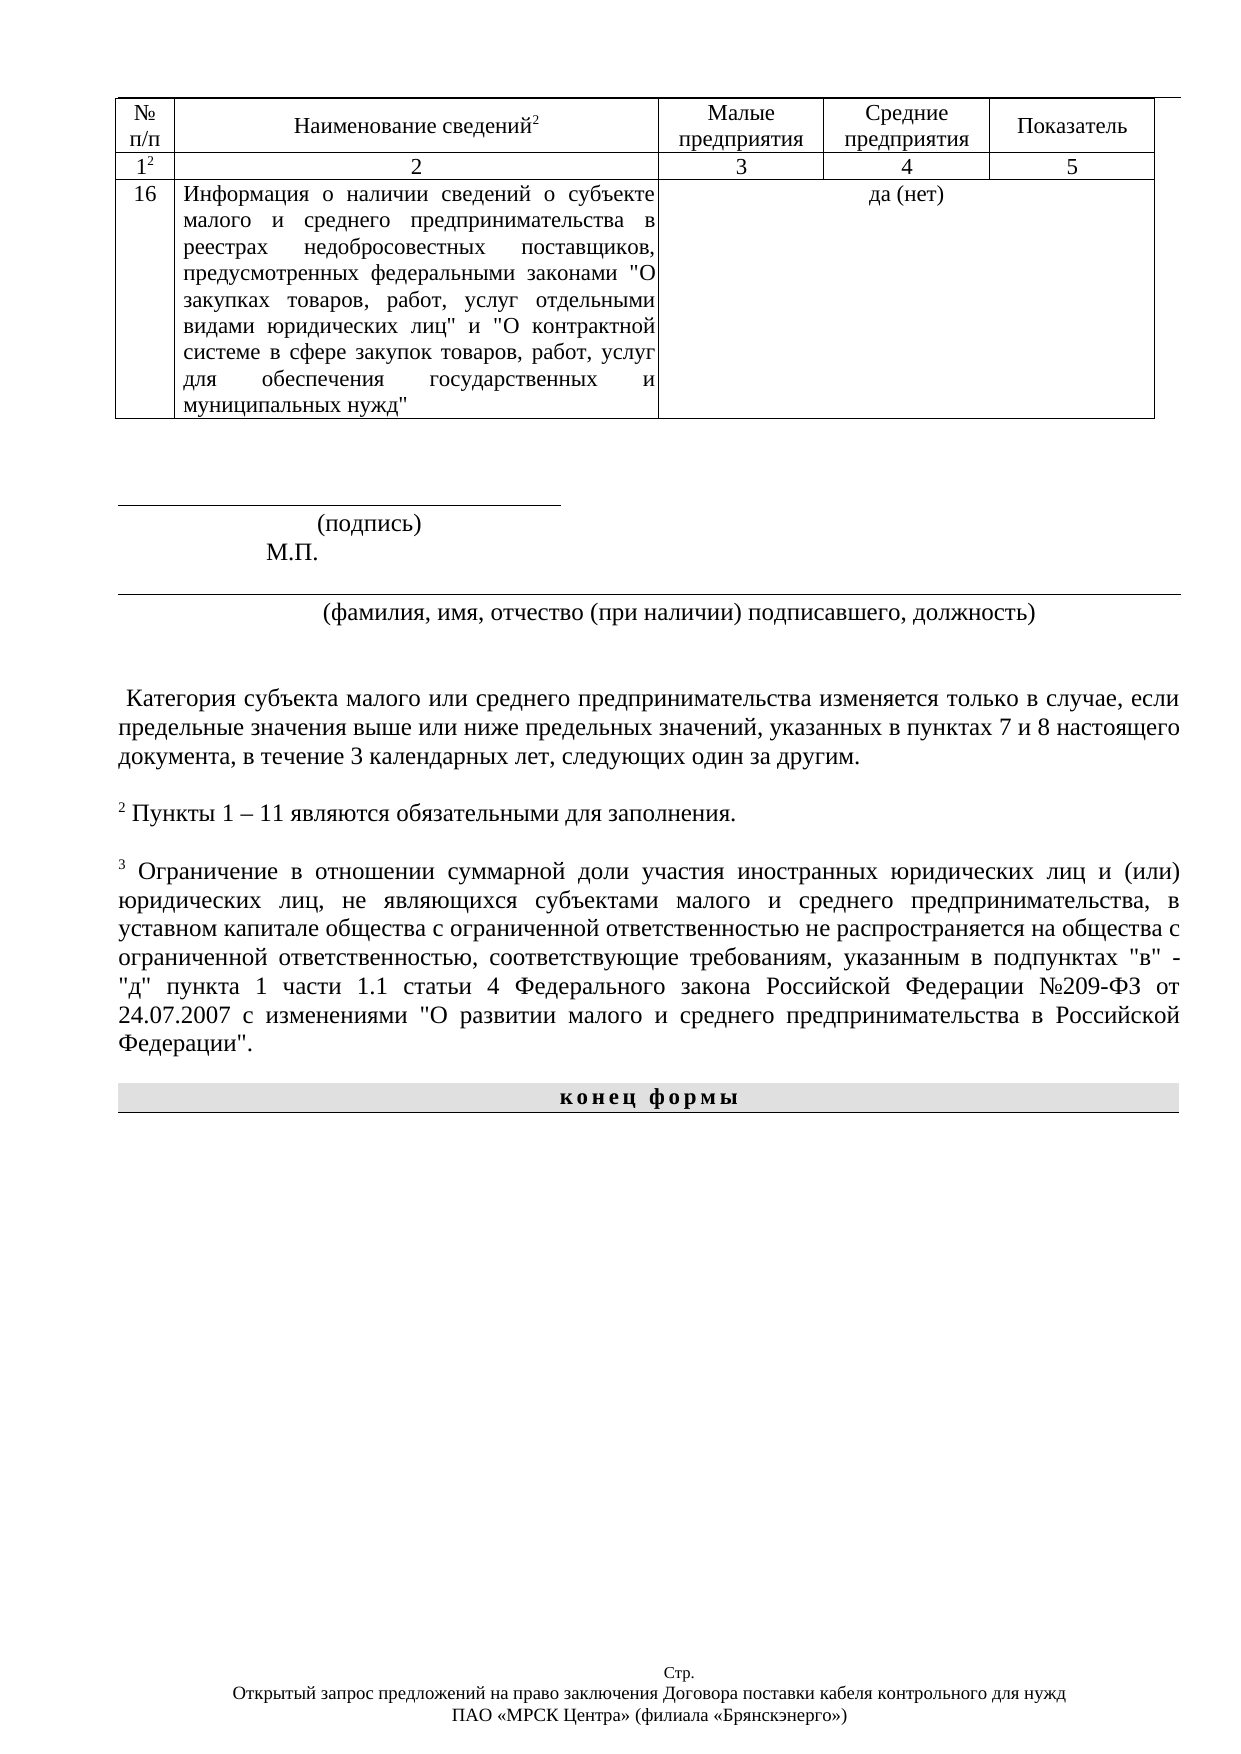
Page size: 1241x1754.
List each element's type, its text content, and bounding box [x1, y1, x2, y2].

text М.П. [207, 537, 1181, 565]
table_cell 2 [175, 153, 658, 179]
text 2 Пункты 1 – 11 являются обязательными для заполнения. [118, 798, 1181, 827]
text (фамилия, имя, отчество (при наличии) подписавшего, должность) [118, 595, 1181, 626]
table_cell 3 [659, 153, 823, 179]
table_header № п/п [116, 99, 174, 152]
text конец формы [118, 1083, 1179, 1112]
text 3 Ограничение в отношении суммарной доли участия иностранных юридических лиц и (или) юридических лиц, не являющихся субъектами малого и среднего предпринимательства, в уставном капитале общества с ограниченной ответственностью не распространяется на общества с ограниченной ответственностью, соответствующие требованиям, указанным в подпунктах "в" - "д" пункта 1 части 1.1 статьи 4 Федерального закона Российской Федерации №209-ФЗ от 24.07.2007 с изменениями "О развитии малого и среднего предпринимательства в Российской Федерации". [118, 856, 1181, 1057]
table_header Наименование сведений2 [175, 99, 658, 152]
text (подпись) [118, 506, 561, 537]
table_header Малые предприятия [659, 99, 823, 152]
table_header Средние предприятия [824, 99, 989, 152]
table_cell 16 [116, 180, 174, 417]
text Категория субъекта малого или среднего предпринимательства изменяется только в случае, если предельные значения выше или ниже предельных значений, указанных в пунктах 7 и 8 настоящего документа, в течение 3 календарных лет, следующих один за другим. [118, 683, 1181, 770]
table_header Показатель [990, 99, 1154, 152]
table_cell 4 [824, 153, 989, 179]
table_cell 5 [990, 153, 1154, 179]
table_cell да (нет) [659, 180, 1154, 417]
table_cell Информация о наличии сведений о субъекте малого и среднего предпринимательства в реестрах недобросовестных поставщиков, предусмотренных федеральными законами "О закупках товаров, работ, услуг отдельными видами юридических лиц" и "О контрактной системе в сфере закупок товаров, работ, услуг для обеспечения государственных и муниципальных нужд" [175, 180, 658, 417]
table_cell 12 [116, 153, 174, 179]
